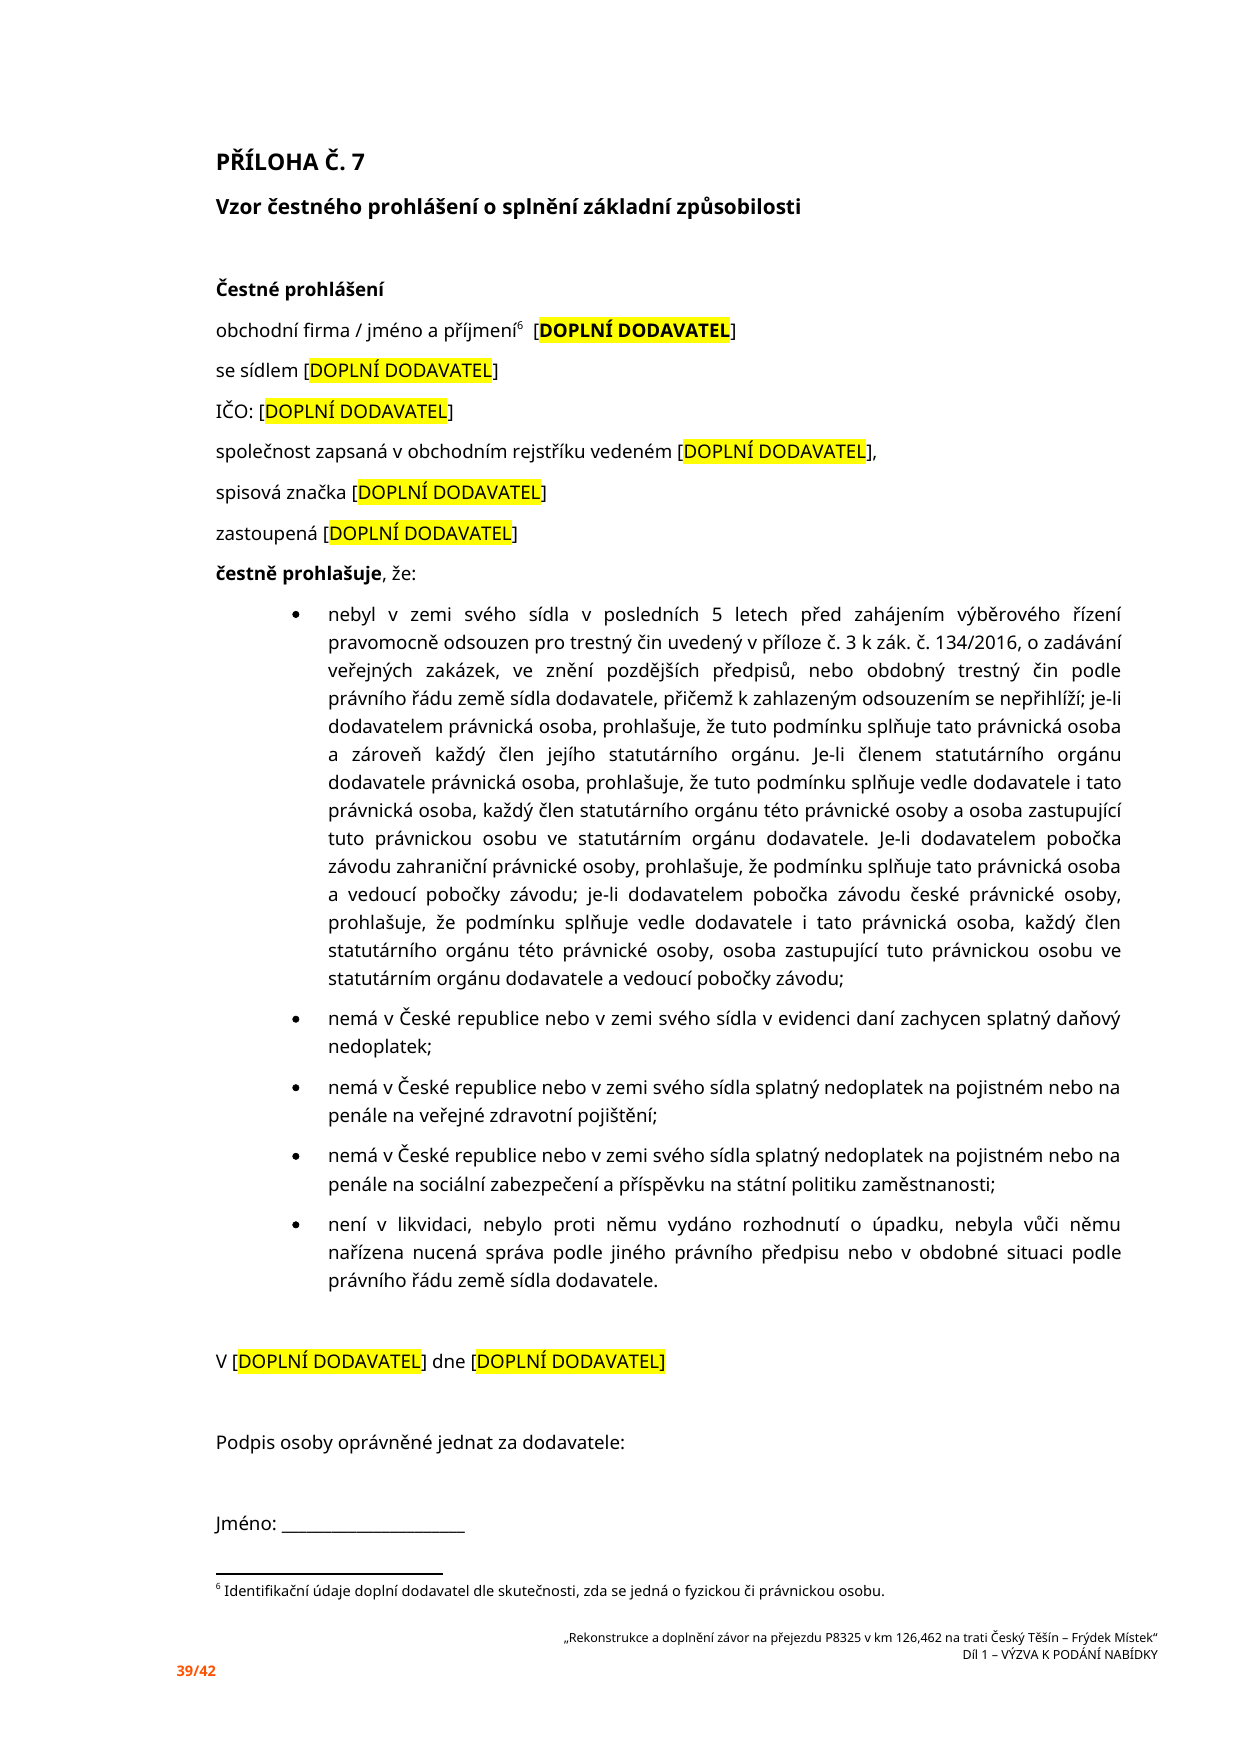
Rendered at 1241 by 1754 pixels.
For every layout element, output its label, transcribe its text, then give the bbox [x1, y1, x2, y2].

text se sídlem [DOPLNÍ DODAVATEL] [492, 358, 1122, 383]
text IČO: [DOPLNÍ DODAVATEL] [447, 398, 1122, 424]
text zastoupená [DOPLNÍ DODAVATEL] [512, 520, 1122, 545]
text V [DOPLNÍ DODAVATEL] dne [DOPLNÍ DODAVATEL] [216, 1348, 1122, 1374]
text se sídlem [DOPLNÍ DODAVATEL] [216, 358, 309, 383]
text není v likvidaci, nebylo proti němu vydáno rozhodnutí o úpadku, nebyla vůči němu nařízena nucená správa podle jiného právního předpisu nebo v obdobné situaci podle právního řádu země sídla dodavatele. [292, 1211, 1122, 1293]
text společnost zapsaná v obchodním rejstříku vedeném [DOPLNÍ DODAVATEL], [216, 439, 683, 464]
text společnost zapsaná v obchodním rejstříku vedeném [DOPLNÍ DODAVATEL], [866, 439, 1122, 464]
text nemá v České republice nebo v zemi svého sídla splatný nedoplatek na pojistném nebo na penále na sociální zabezpečení a příspěvku na státní politiku zaměstnanosti; [292, 1143, 1122, 1196]
text Příloha č. 7 [216, 146, 1122, 177]
text obchodní firma / jméno a příjmení [DOPLNÍ DODAVATEL] [730, 317, 1122, 343]
text nemá v České republice nebo v zemi svého sídla v evidenci daní zachycen splatný daňový nedoplatek; [292, 1006, 1122, 1059]
text nemá v České republice nebo v zemi svého sídla splatný nedoplatek na pojistném nebo na penále na veřejné zdravotní pojištění; [292, 1074, 1122, 1128]
text obchodní firma / jméno a příjmení [DOPLNÍ DODAVATEL] [216, 317, 539, 343]
text Čestné prohlášení [216, 277, 1122, 302]
text Podpis osoby oprávněné jednat za dodavatele: [216, 1429, 1122, 1455]
text spisová značka [DOPLNÍ DODAVATEL] [541, 479, 1122, 505]
text nebyl v zemi svého sídla v posledních 5 letech před zahájením výběrového řízení pravomocně odsouzen pro trestný čin uvedený v příloze č. 3 k zák. č. 134/2016, o zadávání veřejných zakázek, ve znění pozdějších předpisů, nebo obdobný trestný čin podle právního řádu země sídla dodavatele, přičemž k zahlazeným odsouzením se nepřihlíží; je-li dodavatelem právnická osoba, prohlašuje, že tuto podmínku splňuje tato právnická osoba a zároveň každý člen jejího statutárního orgánu. Je-li členem statutárního orgánu dodavatele právnická osoba, prohlašuje, že tuto podmínku splňuje vedle dodavatele i tato právnická osoba, každý člen statutárního orgánu této právnické osoby a osoba zastupující tuto právnickou osobu ve statutárním orgánu dodavatele. Je-li dodavatelem pobočka závodu zahraniční právnické osoby, prohlašuje, že podmínku splňuje tato právnická osoba a vedoucí pobočky závodu; je-li dodavatelem pobočka závodu české právnické osoby, prohlašuje, že podmínku splňuje vedle dodavatele i tato právnická osoba, každý člen statutárního orgánu této právnické osoby, osoba zastupující tuto právnickou osobu ve statutárním orgánu dodavatele a vedoucí pobočky závodu; [292, 601, 1122, 991]
text zastoupená [DOPLNÍ DODAVATEL] [216, 520, 329, 545]
text spisová značka [DOPLNÍ DODAVATEL] [216, 479, 358, 505]
text Vzor čestného prohlášení o splnění základní způsobilosti [216, 192, 1122, 221]
text Jméno: ______________________ [216, 1511, 1122, 1536]
text čestně prohlašuje, že: [216, 560, 1122, 586]
